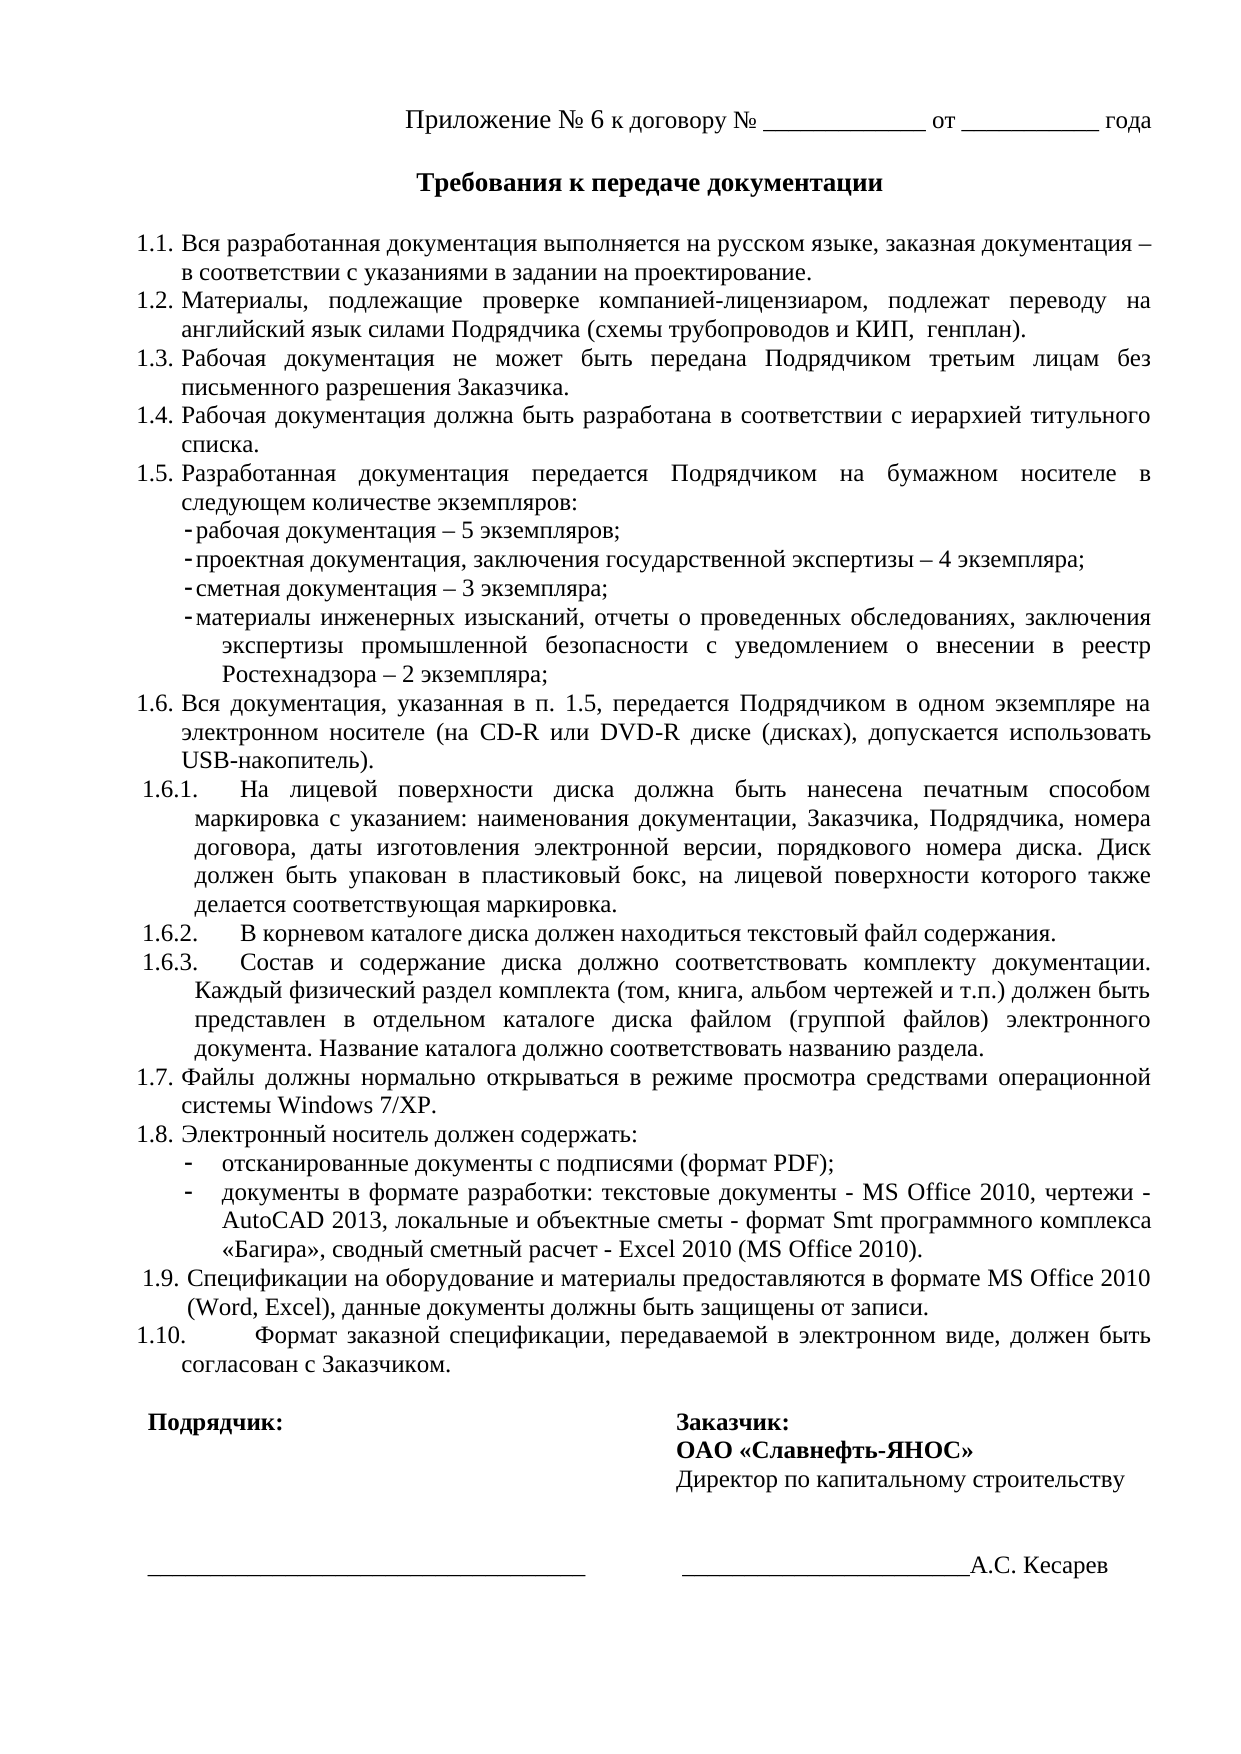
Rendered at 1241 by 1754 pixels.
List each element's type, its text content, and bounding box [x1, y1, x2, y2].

table_cell Директор по капитальному строительству _______________________А.С. Кесарев [665, 1464, 1163, 1579]
list На лицевой поверхности диска должна быть нанесена печатным способом маркировка с указанием: наименования документации, Заказчика, Подрядчика, номера договора, даты изготовления электронной версии, порядкового номера диска. Диск должен быть упакован в пластиковый бокс, на лицевой поверхности которого также делается соответствующая маркировка. [142, 774, 1152, 918]
list Разработанная документация передается Подрядчиком на бумажном носителе в следующем количестве экземпляров: [136, 458, 1152, 516]
table_header Заказчик: ОАО «Славнефть-ЯНОС» [665, 1407, 1163, 1464]
list рабочая документация – 5 экземпляров; [184, 516, 1152, 544]
list В корневом каталоге диска должен находиться текстовый файл содержания. [142, 918, 1152, 947]
list Рабочая документация не может быть передана Подрядчиком третьим лицам без письменного разрешения Заказчика. [136, 343, 1152, 401]
list документы в формате разработки: текстовые документы - MS Office 2010, чертежи - AutoCAD 2013, локальные и объектные сметы - формат Smt программного комплекса «Багира», сводный сметный расчет - Excel 2010 (MS Office 2010). [184, 1177, 1152, 1263]
list сметная документация – 3 экземпляра; [184, 573, 1152, 602]
list Вся разработанная документация выполняется на русском языке, заказная документация – в соответствии с указаниями в задании на проектирование. [136, 228, 1152, 286]
list Состав и содержание диска должно соответствовать комплекту документации. Каждый физический раздел комплекта (том, книга, альбом чертежей и т.п.) должен быть представлен в отдельном каталоге диска файлом (группой файлов) электронного документа. Название каталога должно соответствовать названию раздела. [142, 947, 1152, 1062]
list Электронный носитель должен содержать: [136, 1119, 1152, 1148]
table_cell ___________________________________ [136, 1464, 664, 1579]
text Приложение № 6 к договору № _____________ от ___________ года [148, 103, 1152, 134]
text Требования к передаче документации [148, 166, 1152, 197]
list Спецификации на оборудование и материалы предоставляются в формате MS Office 2010 (Word, Excel), данные документы должны быть защищены от записи. [142, 1263, 1152, 1321]
list материалы инженерных изысканий, отчеты о проведенных обследованиях, заключения экспертизы промышленной безопасности с уведомлением о внесении в реестр Ростехнадзора – 2 экземпляра; [184, 602, 1152, 688]
list Формат заказной спецификации, передаваемой в электронном виде, должен быть согласован с Заказчиком. [136, 1321, 1152, 1378]
list Материалы, подлежащие проверке компанией-лицензиаром, подлежат переводу на английский язык силами Подрядчика (схемы трубопроводов и КИП, генплан). [136, 286, 1152, 343]
table_header Подрядчик: [136, 1407, 664, 1464]
list отсканированные документы с подписями (формат PDF); [184, 1148, 1152, 1177]
list Рабочая документация должна быть разработана в соответствии с иерархией титульного списка. [136, 401, 1152, 458]
list Файлы должны нормально открываться в режиме просмотра средствами операционной системы Windows 7/XP. [136, 1062, 1152, 1119]
list проектная документация, заключения государственной экспертизы – 4 экземпляра; [184, 544, 1152, 573]
list Вся документация, указанная в п. 1.5, передается Подрядчиком в одном экземпляре на электронном носителе (на CD-R или DVD-R диске (дисках), допускается использовать USB-накопитель). [136, 688, 1152, 774]
